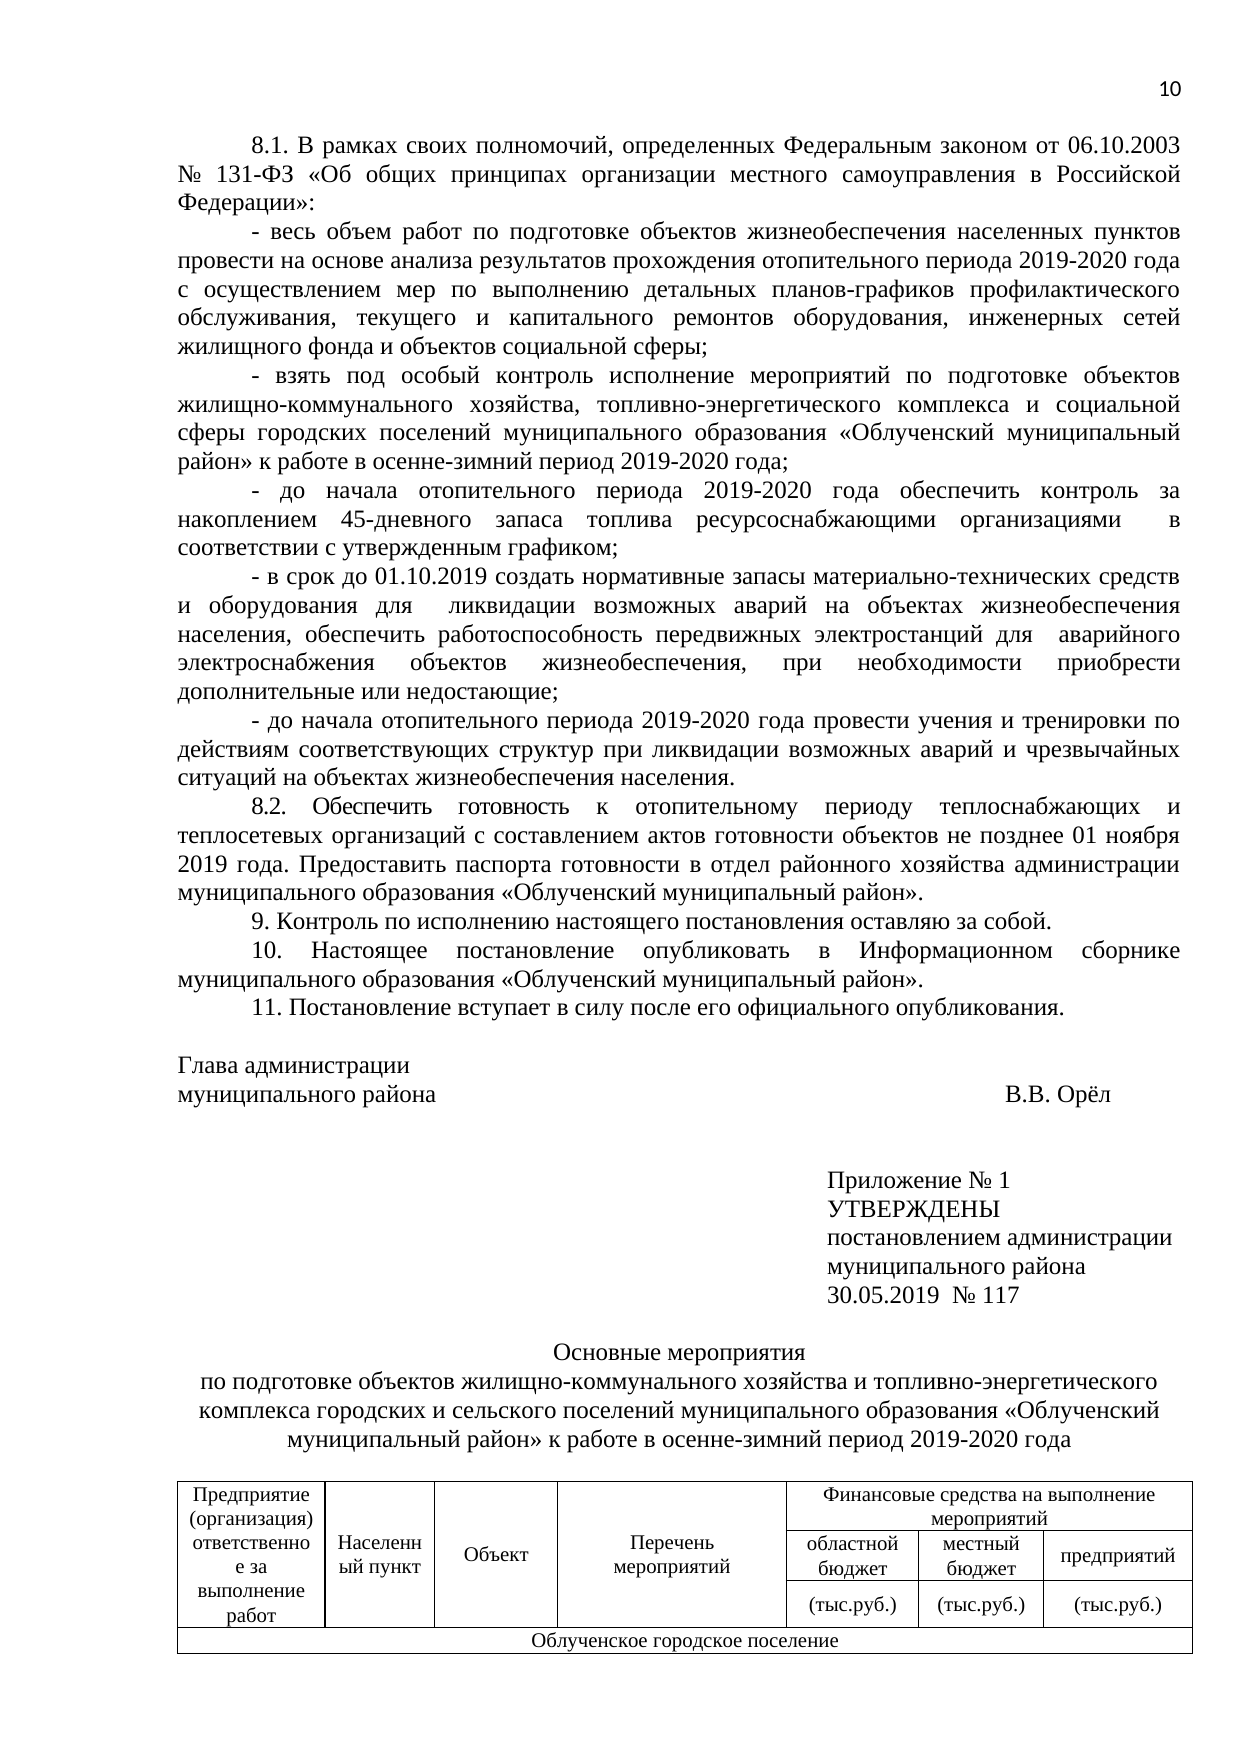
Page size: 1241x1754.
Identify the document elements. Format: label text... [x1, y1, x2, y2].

text муниципального района В.В. Орёл [177, 1079, 1181, 1107]
text 10. Настоящее постановление опубликовать в Информационном сборнике муниципального образования «Облученский муниципальный район». [177, 935, 1181, 992]
table_header Предприятие (организация) ответственное за выполнение работ [178, 1482, 324, 1627]
text Основные мероприятия [177, 1337, 1181, 1366]
text 11. Постановление вступает в силу после его официального опубликования. [177, 992, 1181, 1021]
text по подготовке объектов жилищно-коммунального хозяйства и топливно-энергетического комплекса городских и сельского поселений муниципального образования «Облученский муниципальный район» к работе в осенне-зимний период 2019-2020 года [177, 1366, 1181, 1452]
text постановлением администрации [177, 1222, 1181, 1251]
table_cell (тыс.руб.) [787, 1581, 918, 1627]
table_cell областной бюджет [787, 1531, 918, 1579]
table_header Населенный пункт [326, 1482, 434, 1627]
text утвержденЫ [177, 1194, 1181, 1222]
table_header Перечень мероприятий [558, 1482, 786, 1627]
text Приложение № 1 [177, 1165, 1181, 1194]
text Глава администрации [177, 1050, 1181, 1079]
text - весь объем работ по подготовке объектов жизнеобеспечения населенных пунктов провести на основе анализа результатов прохождения отопительного периода 2019-2020 года с осуществлением мер по выполнению детальных планов-графиков профилактического обслуживания, текущего и капитального ремонтов оборудования, инженерных сетей жилищного фонда и объектов социальной сферы; [177, 216, 1181, 360]
text - в срок до 01.10.2019 создать нормативные запасы материально-технических средств и оборудования для ликвидации возможных аварий на объектах жизнеобеспечения населения, обеспечить работоспособность передвижных электростанций для аварийного электроснабжения объектов жизнеобеспечения, при необходимости приобрести дополнительные или недостающие; [177, 561, 1181, 705]
text 8.1. В рамках своих полномочий, определенных Федеральным законом от 06.10.2003 № 131-ФЗ «Об общих принципах организации местного самоуправления в Российской Федерации»: [177, 130, 1181, 216]
table_cell местный бюджет [919, 1531, 1043, 1579]
text 8.2. Обеспечить готовность к отопительному периоду теплоснабжающих и теплосетевых организаций с составлением актов готовности объектов не позднее 01 ноября 2019 года. Предоставить паспорта готовности в отдел районного хозяйства администрации муниципального образования «Облученский муниципальный район». [177, 791, 1181, 906]
text муниципального района [177, 1251, 1181, 1280]
table_cell (тыс.руб.) [1044, 1581, 1192, 1627]
table_header Объект [435, 1482, 557, 1627]
table_cell Облученское городское поселение [178, 1628, 1192, 1653]
text - до начала отопительного периода 2019-2020 года обеспечить контроль за накоплением 45-дневного запаса топлива ресурсоснабжающими организациями в соответствии с утвержденным графиком; [177, 475, 1181, 561]
text 30.05.2019 № 117 [177, 1280, 1181, 1309]
table_cell предприятий [1044, 1531, 1192, 1579]
table_header Финансовые средства на выполнение мероприятий [787, 1482, 1192, 1530]
text 9. Контроль по исполнению настоящего постановления оставляю за собой. [177, 906, 1181, 935]
table_cell (тыс.руб.) [919, 1581, 1043, 1627]
text - взять под особый контроль исполнение мероприятий по подготовке объектов жилищно-коммунального хозяйства, топливно-энергетического комплекса и социальной сферы городских поселений муниципального образования «Облученский муниципальный район» к работе в осенне-зимний период 2019-2020 года; [177, 360, 1181, 475]
text - до начала отопительного периода 2019-2020 года провести учения и тренировки по действиям соответствующих структур при ликвидации возможных аварий и чрезвычайных ситуаций на объектах жизнеобеспечения населения. [177, 705, 1181, 791]
